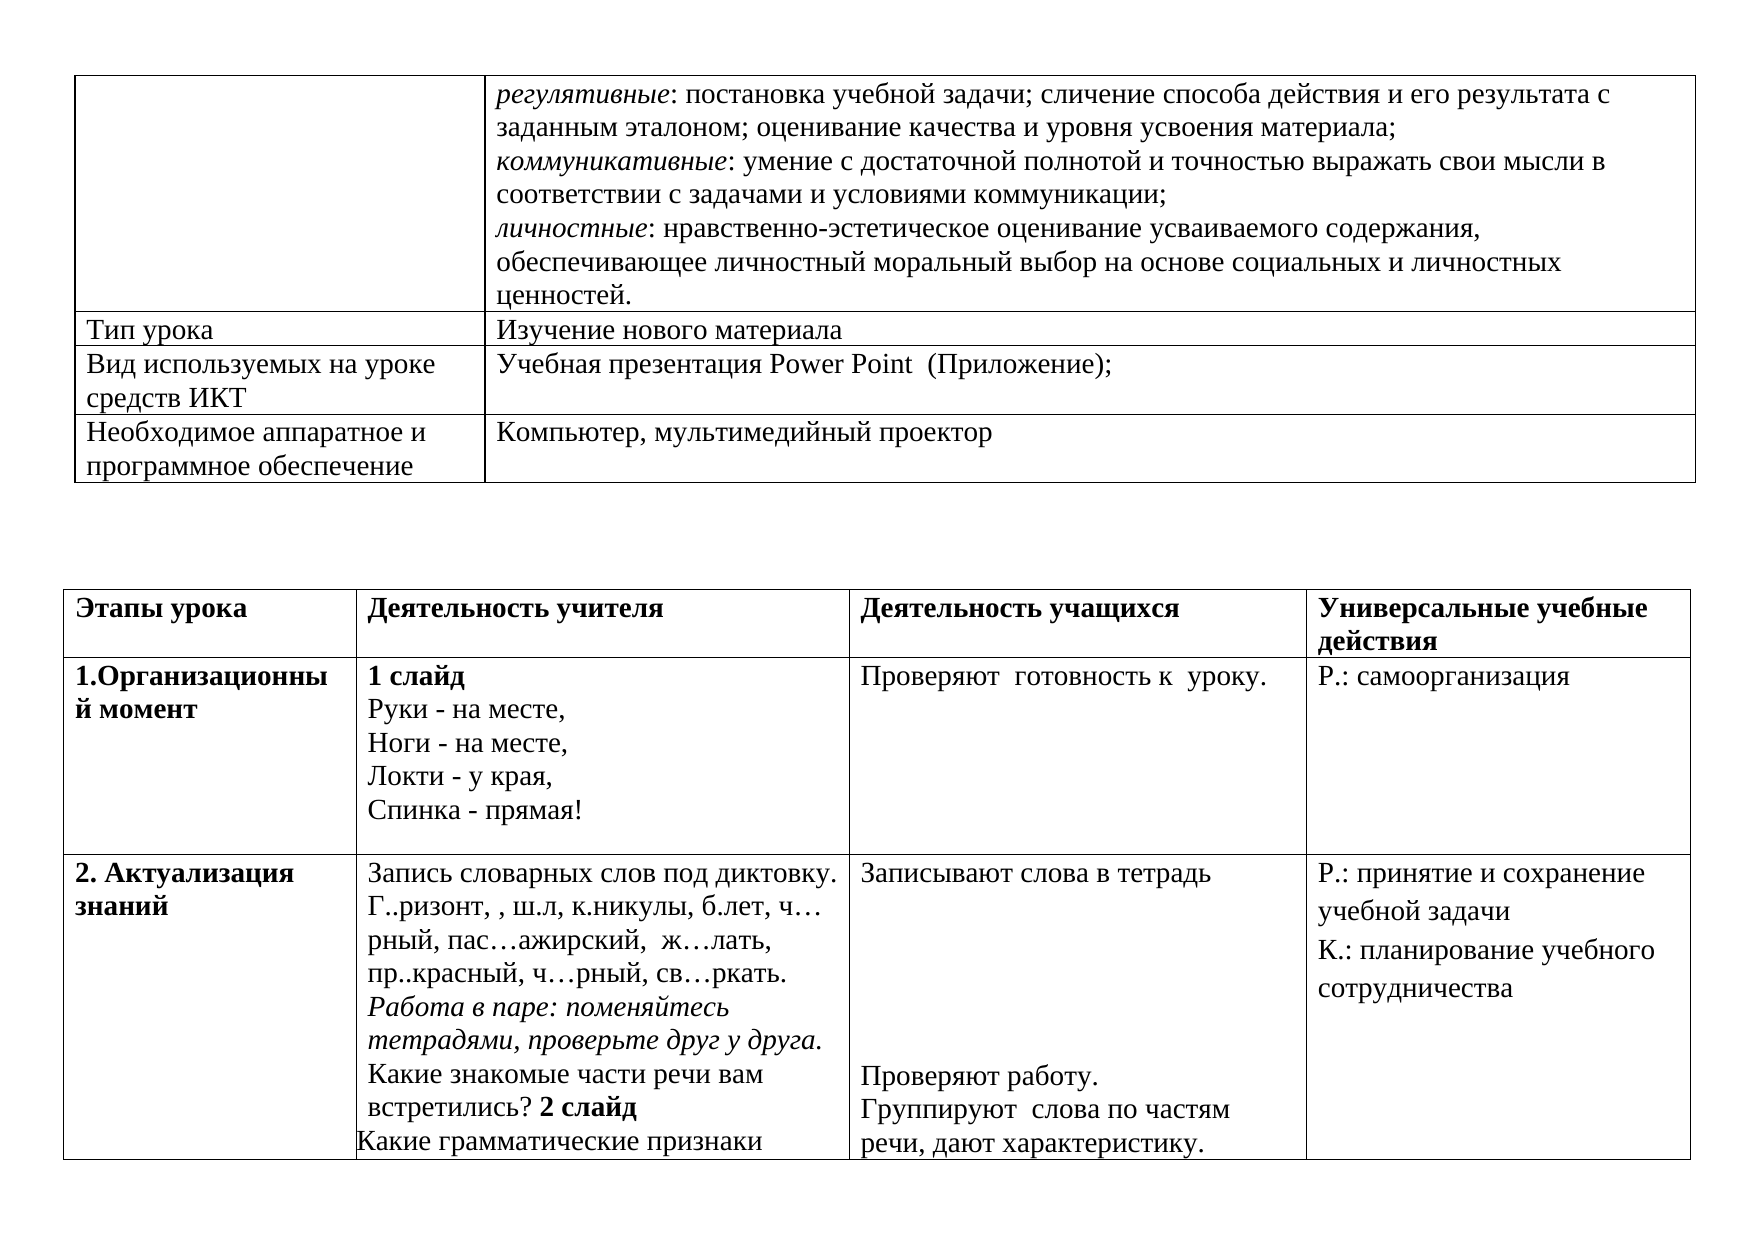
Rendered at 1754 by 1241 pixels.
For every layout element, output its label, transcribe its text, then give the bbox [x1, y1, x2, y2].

table_header Универсальные учебные действия [1307, 590, 1690, 657]
table_cell Проверяют готовность к уроку. [850, 658, 1306, 854]
table_cell Изучение нового материала [486, 312, 1695, 345]
table_cell Тип урока [76, 312, 484, 345]
table_cell 1 слайд Руки - на месте, Ноги - на месте, Локти - у края, Спинка - прямая! [357, 658, 849, 854]
table_cell Р.: самоорганизация [1307, 658, 1690, 854]
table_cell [850, 855, 1306, 1158]
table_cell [64, 855, 356, 1158]
table_cell Компьютер, мультимедийный проектор [486, 415, 1695, 482]
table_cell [1307, 855, 1690, 1158]
table_cell 1.Организационный момент [64, 658, 356, 854]
table_cell Необходимое аппаратное и программное обеспечение [76, 415, 484, 482]
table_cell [76, 76, 484, 311]
table_header Этапы урока [64, 590, 356, 657]
table_cell Учебная презентация Power Point (Приложение); [486, 346, 1695, 413]
table_header Деятельность учителя [357, 590, 849, 657]
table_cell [486, 76, 1695, 311]
table_header Деятельность учащихся [850, 590, 1306, 657]
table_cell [357, 855, 849, 1158]
table_cell Вид используемых на уроке средств ИКТ [76, 346, 484, 413]
